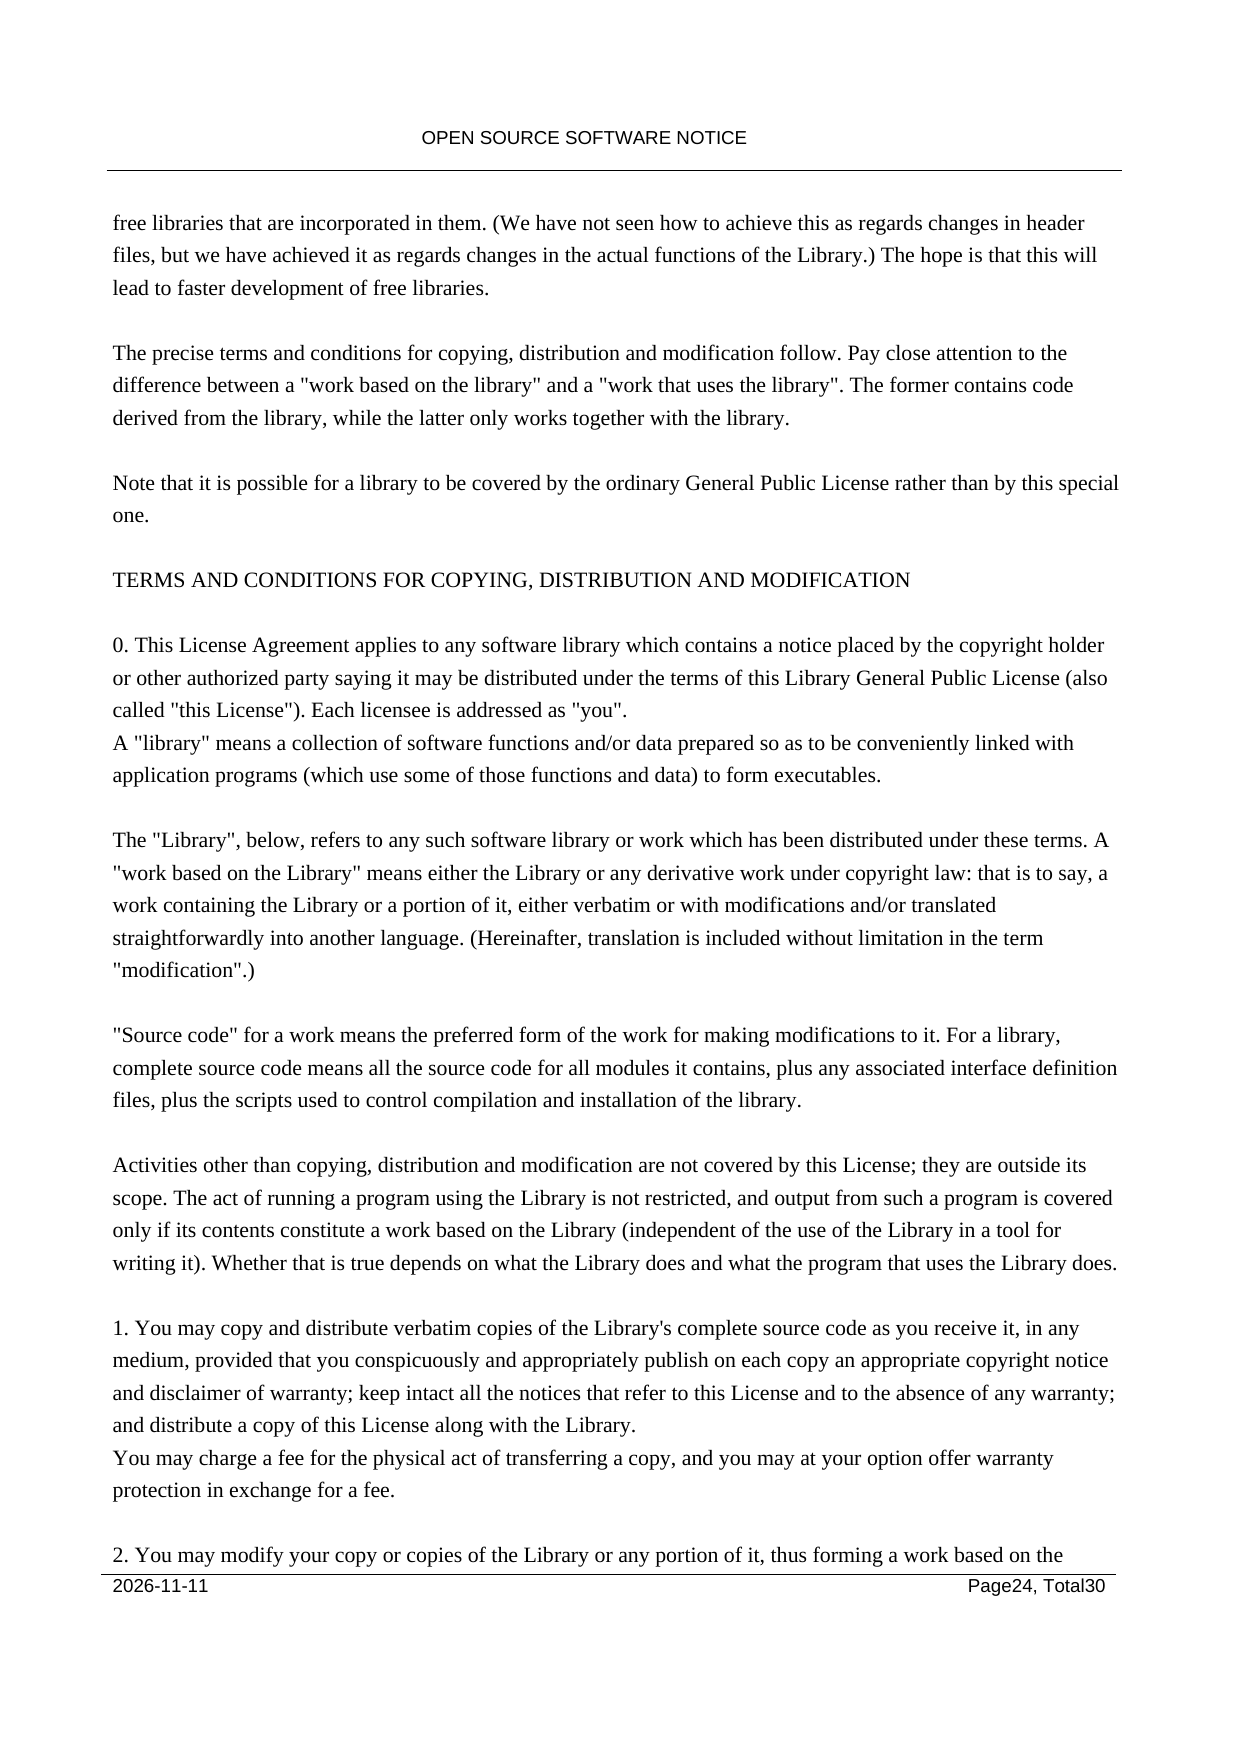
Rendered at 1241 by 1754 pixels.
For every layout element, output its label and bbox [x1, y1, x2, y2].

text [112, 206, 1128, 1571]
